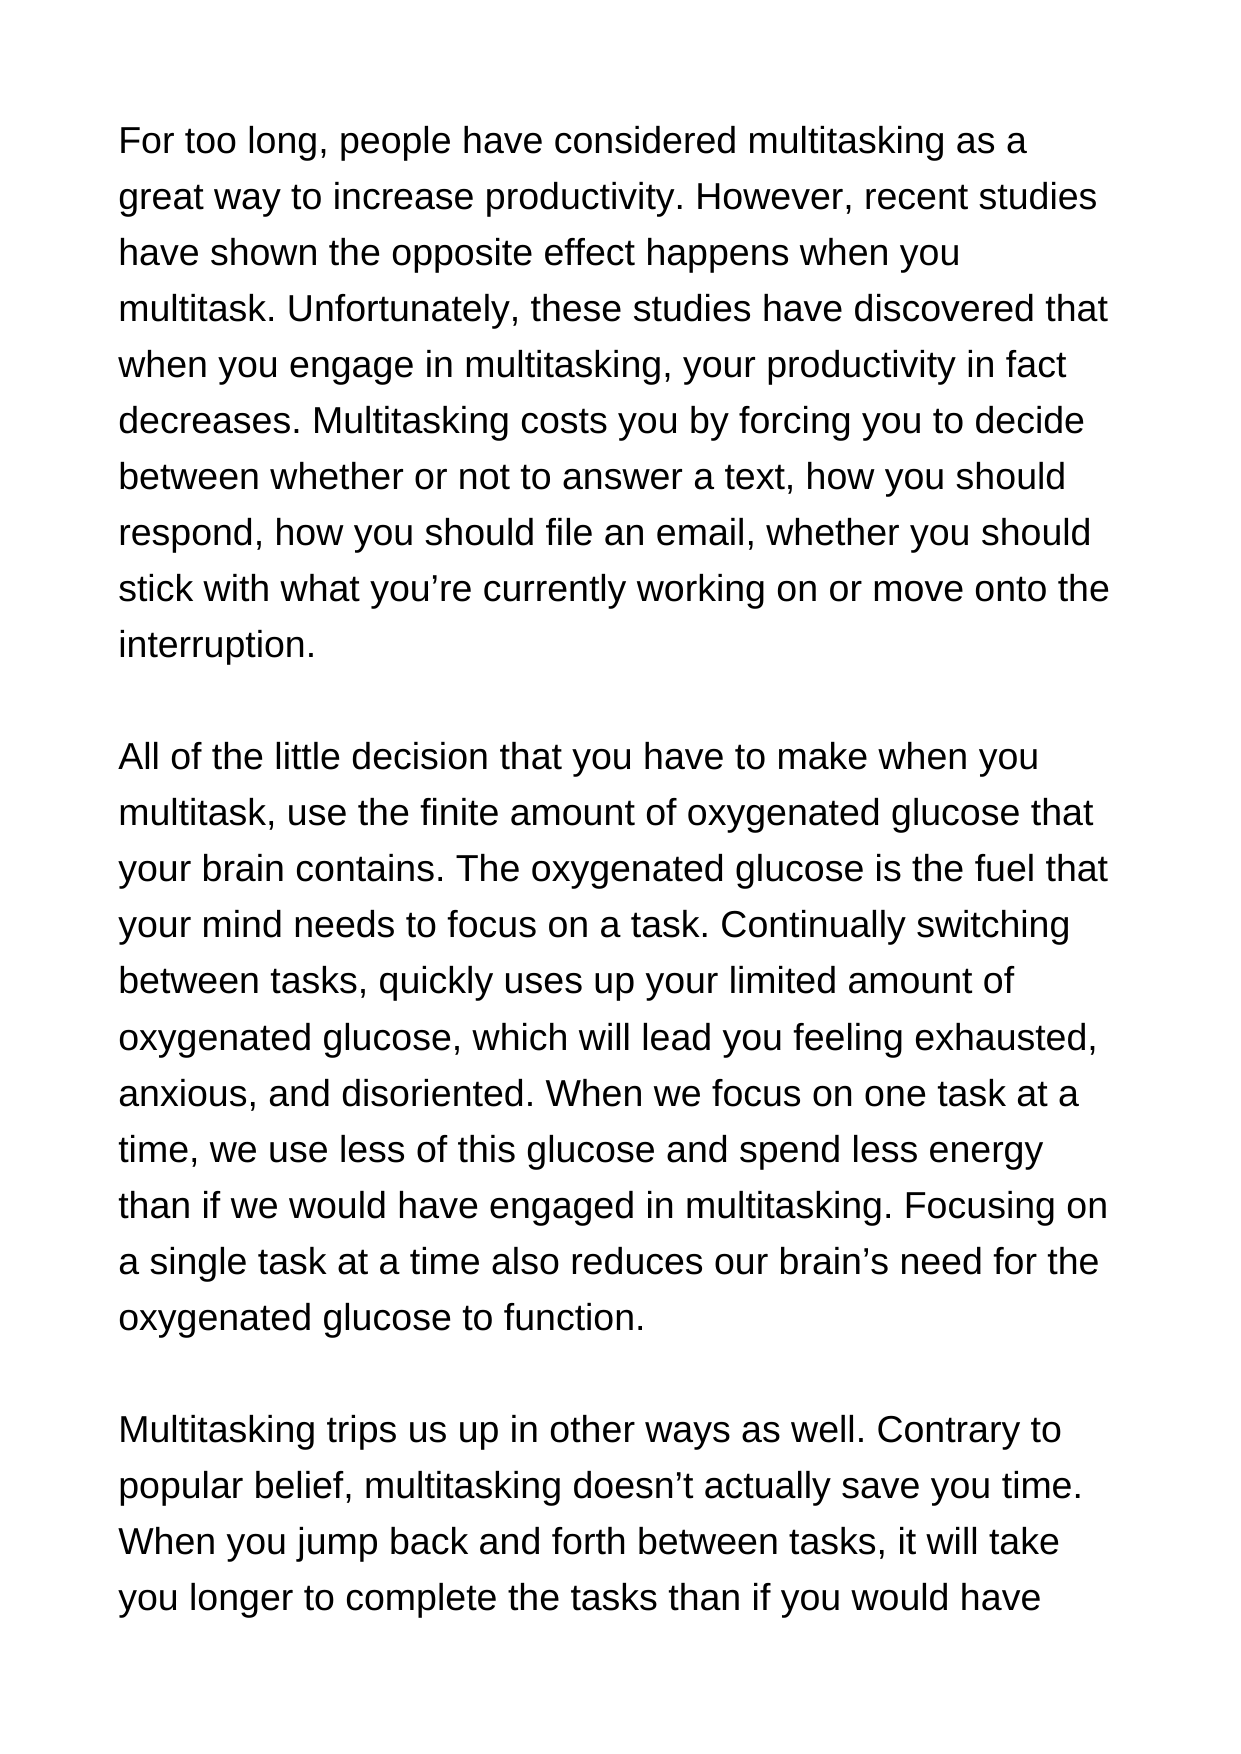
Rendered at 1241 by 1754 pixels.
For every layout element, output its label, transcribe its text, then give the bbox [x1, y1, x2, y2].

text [118, 1407, 1122, 1618]
text For too long, people have considered multitasking as a great way to increase productivity. However, recent studies have shown the opposite effect happens when you multitask. Unfortunately, these studies have discovered that when you engage in multitasking, your productivity in fact decreases. Multitasking costs you by forcing you to decide between whether or not to answer a text, how you should respond, how you should file an email, whether you should stick with what you’re currently working on or move onto the interruption. [118, 118, 1122, 666]
text All of the little decision that you have to make when you multitask, use the finite amount of oxygenated glucose that your brain contains. The oxygenated glucose is the fuel that your mind needs to focus on a task. Continually switching between tasks, quickly uses up your limited amount of oxygenated glucose, which will lead you feeling exhausted, anxious, and disoriented. When we focus on one task at a time, we use less of this glucose and spend less energy than if we would have engaged in multitasking. Focusing on a single task at a time also reduces our brain’s need for the oxygenated glucose to function. [118, 734, 1122, 1338]
